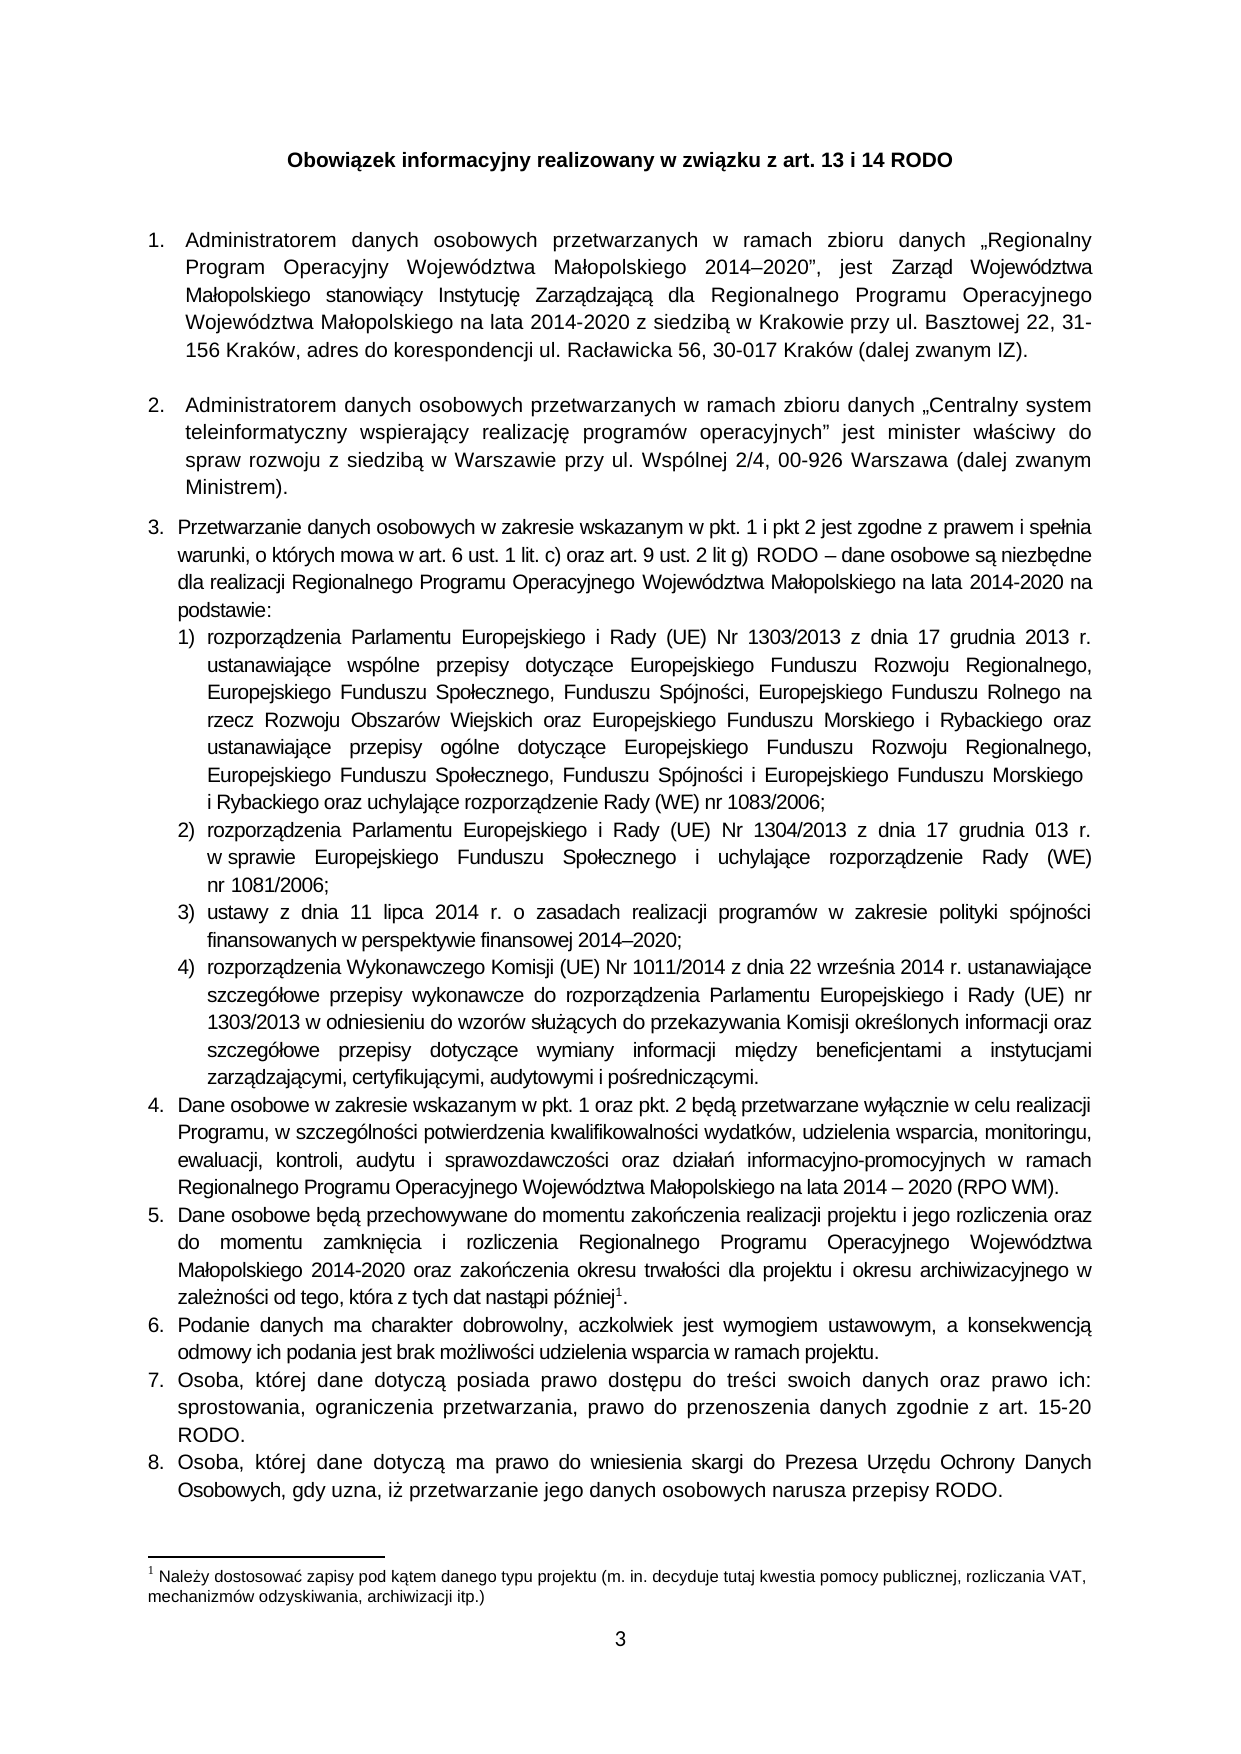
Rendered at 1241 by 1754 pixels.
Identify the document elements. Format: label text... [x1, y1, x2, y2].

list rozporządzenia Parlamentu Europejskiego i Rady (UE) Nr 1303/2013 z dnia 17 grudnia 2013 r. ustanawiające wspólne przepisy dotyczące Europejskiego Funduszu Rozwoju Regionalnego, Europejskiego Funduszu Społecznego, Funduszu Spójności, Europejskiego Funduszu Rolnego na rzecz Rozwoju Obszarów Wiejskich oraz Europejskiego Funduszu Morskiego i Rybackiego oraz ustanawiające przepisy ogólne dotyczące Europejskiego Funduszu Rozwoju Regionalnego, Europejskiego Funduszu Społecznego, Funduszu Spójności i Europejskiego Funduszu Morskiego i Rybackiego oraz uchylające rozporządzenie Rady (WE) nr 1083/2006; [177, 625, 1092, 814]
list Dane osobowe będą przechowywane do momentu zakończenia realizacji projektu i jego rozliczenia oraz do momentu zamknięcia i rozliczenia Regionalnego Programu Operacyjnego Województwa Małopolskiego 2014-2020 oraz zakończenia okresu trwałości dla projektu i okresu archiwizacyjnego w zależności od tego, która z tych dat nastąpi później. [148, 1203, 1092, 1309]
list rozporządzenia Parlamentu Europejskiego i Rady (UE) Nr 1304/2013 z dnia 17 grudnia 013 r. w sprawie Europejskiego Funduszu Społecznego i uchylające rozporządzenie Rady (WE) nr 1081/2006; [177, 818, 1092, 897]
list ustawy z dnia 11 lipca 2014 r. o zasadach realizacji programów w zakresie polityki spójności finansowanych w perspektywie finansowej 2014–2020; [177, 900, 1092, 952]
list Administratorem danych osobowych przetwarzanych w ramach zbioru danych „Centralny system teleinformatyczny wspierający realizację programów operacyjnych” jest minister właściwy do spraw rozwoju z siedzibą w Warszawie przy ul. Wspólnej 2/4, 00-926 Warszawa (dalej zwanym Ministrem). [148, 393, 1092, 499]
list Osoba, której dane dotyczą ma prawo do wniesienia skargi do Prezesa Urzędu Ochrony Danych Osobowych, gdy uzna, iż przetwarzanie jego danych osobowych narusza przepisy RODO. [148, 1450, 1092, 1502]
list Przetwarzanie danych osobowych w zakresie wskazanym w pkt. 1 i pkt 2 jest zgodne z prawem i spełnia warunki, o których mowa w art. 6 ust. 1 lit. c) oraz art. 9 ust. 2 lit g) RODO – dane osobowe są niezbędne dla realizacji Regionalnego Programu Operacyjnego Województwa Małopolskiego na lata 2014-2020 na podstawie: [148, 515, 1092, 622]
list Administratorem danych osobowych przetwarzanych w ramach zbioru danych „Regionalny Program Operacyjny Województwa Małopolskiego 2014–2020”, jest Zarząd Województwa Małopolskiego stanowiący Instytucję Zarządzającą dla Regionalnego Programu Operacyjnego Województwa Małopolskiego na lata 2014-2020 z siedzibą w Krakowie przy ul. Basztowej 22, 31-156 Kraków, adres do korespondencji ul. Racławicka 56, 30-017 Kraków (dalej zwanym IZ). [148, 228, 1092, 362]
list Osoba, której dane dotyczą posiada prawo dostępu do treści swoich danych oraz prawo ich: sprostowania, ograniczenia przetwarzania, prawo do przenoszenia danych zgodnie z art. 15-20 RODO. [148, 1368, 1092, 1447]
list rozporządzenia Wykonawczego Komisji (UE) Nr 1011/2014 z dnia 22 września 2014 r. ustanawiające szczegółowe przepisy wykonawcze do rozporządzenia Parlamentu Europejskiego i Rady (UE) nr 1303/2013 w odniesieniu do wzorów służących do przekazywania Komisji określonych informacji oraz szczegółowe przepisy dotyczące wymiany informacji między beneficjentami a instytucjami zarządzającymi, certyfikującymi, audytowymi i pośredniczącymi. [177, 955, 1092, 1089]
text Obowiązek informacyjny realizowany w związku z art. 13 i 14 RODO [148, 148, 1092, 172]
list Dane osobowe w zakresie wskazanym w pkt. 1 oraz pkt. 2 będą przetwarzane wyłącznie w celu realizacji Programu, w szczególności potwierdzenia kwalifikowalności wydatków, udzielenia wsparcia, monitoringu, ewaluacji, kontroli, audytu i sprawozdawczości oraz działań informacyjno-promocyjnych w ramach Regionalnego Programu Operacyjnego Województwa Małopolskiego na lata 2014 – 2020 (RPO WM). [148, 1093, 1092, 1199]
list Podanie danych ma charakter dobrowolny, aczkolwiek jest wymogiem ustawowym, a konsekwencją odmowy ich podania jest brak możliwości udzielenia wsparcia w ramach projektu. [148, 1313, 1092, 1364]
